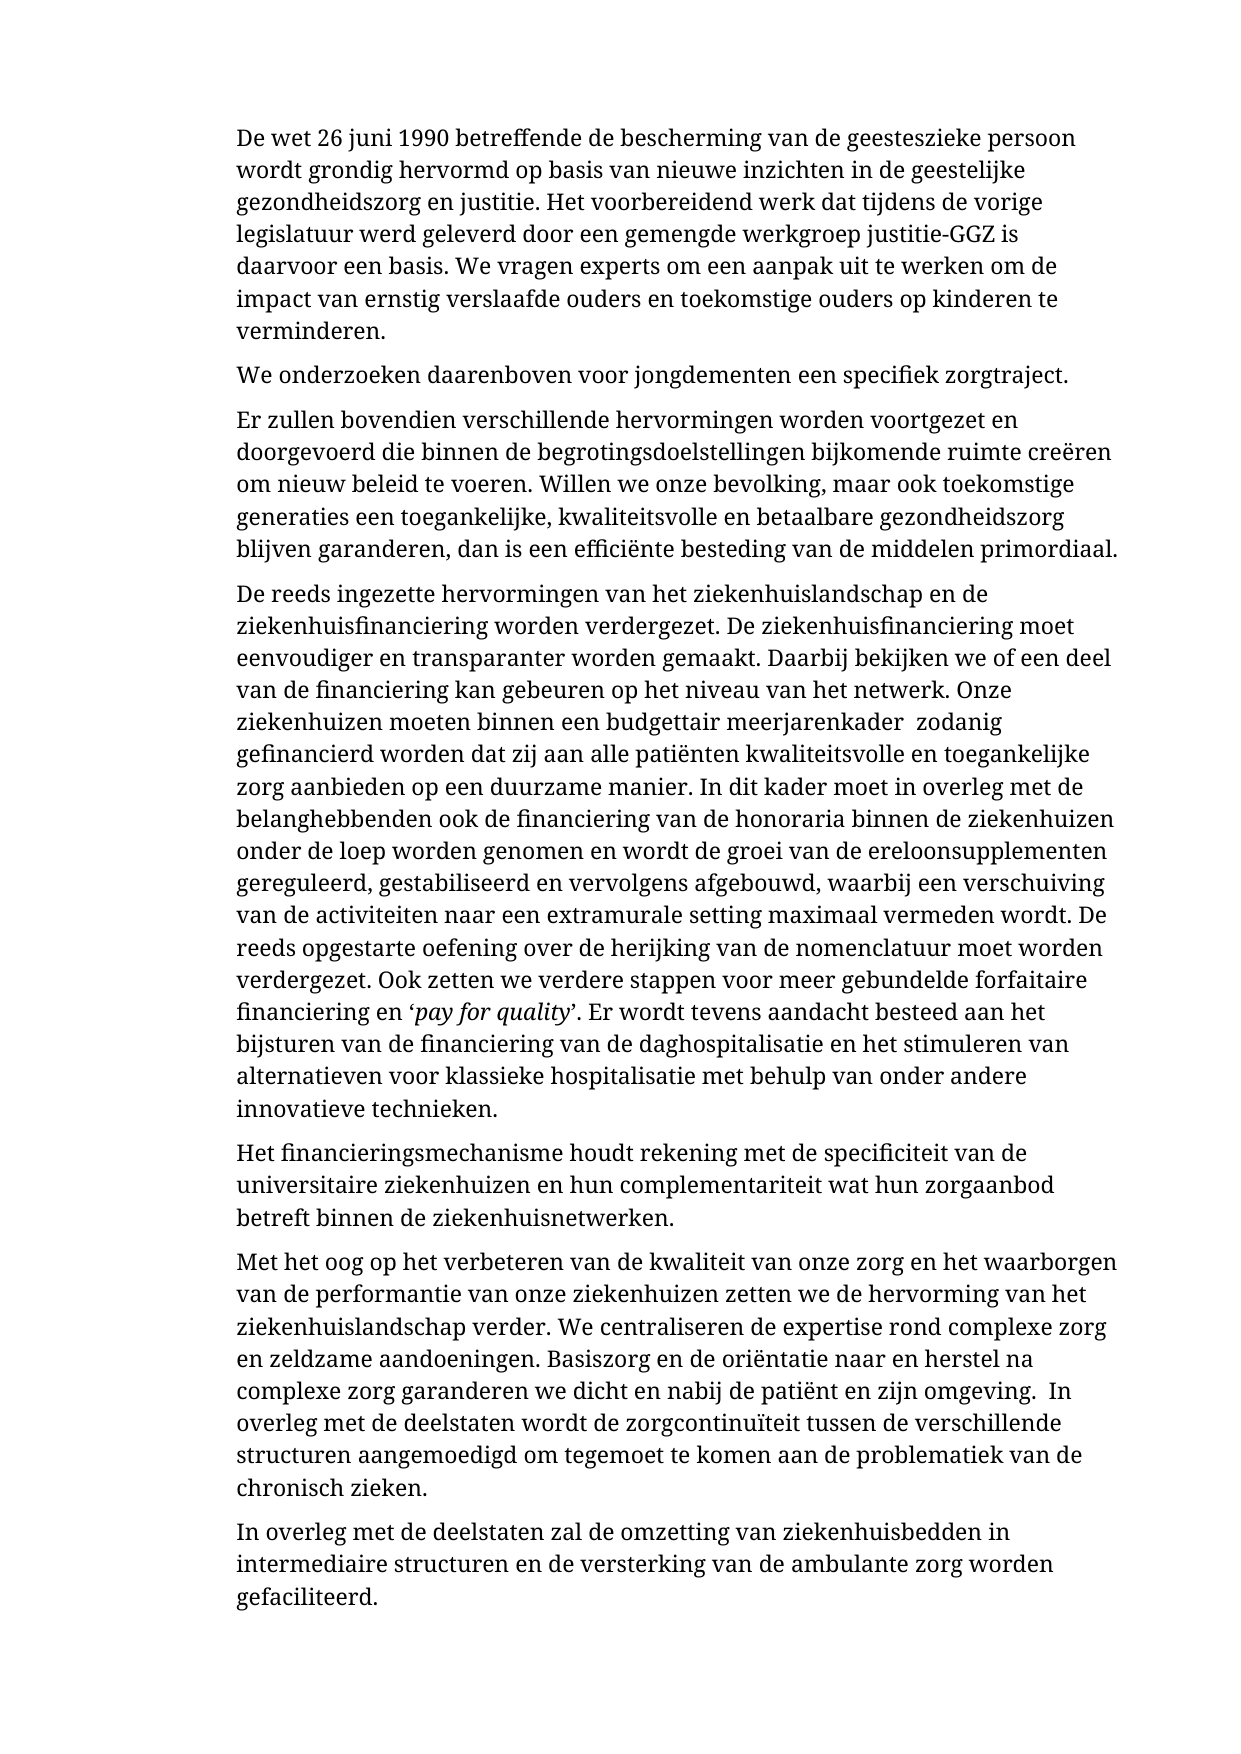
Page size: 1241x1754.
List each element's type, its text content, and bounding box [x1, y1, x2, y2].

text De reeds ingezette hervormingen van het ziekenhuislandschap en de ziekenhuisfinanciering worden verdergezet. De ziekenhuisfinanciering moet eenvoudiger en transparanter worden gemaakt. Daarbij bekijken we of een deel van de financiering kan gebeuren op het niveau van het netwerk. Onze ziekenhuizen moeten binnen een budgettair meerjarenkader zodanig gefinancierd worden dat zij aan alle patiënten kwaliteitsvolle en toegankelijke zorg aanbieden op een duurzame manier. In dit kader moet in overleg met de belanghebbenden ook de financiering van de honoraria binnen de ziekenhuizen onder de loep worden genomen en wordt de groei van de ereloonsupplementen gereguleerd, gestabiliseerd en vervolgens afgebouwd, waarbij een verschuiving van de activiteiten naar een extramurale setting maximaal vermeden wordt. De reeds opgestarte oefening over de herijking van de nomenclatuur moet worden verdergezet. Ook zetten we verdere stappen voor meer gebundelde forfaitaire financiering en ‘pay for quality’. Er wordt tevens aandacht besteed aan het bijsturen van de financiering van de daghospitalisatie en het stimuleren van alternatieven voor klassieke hospitalisatie met behulp van onder andere innovatieve technieken. [236, 577, 1122, 1124]
text Er zullen bovendien verschillende hervormingen worden voortgezet en doorgevoerd die binnen de begrotingsdoelstellingen bijkomende ruimte creëren om nieuw beleid te voeren. Willen we onze bevolking, maar ook toekomstige generaties een toegankelijke, kwaliteitsvolle en betaalbare gezondheidszorg blijven garanderen, dan is een efficiënte besteding van de middelen primordiaal. [236, 404, 1122, 564]
text Het financieringsmechanisme houdt rekening met de specificiteit van de universitaire ziekenhuizen en hun complementariteit wat hun zorgaanbod betreft binnen de ziekenhuisnetwerken. [236, 1137, 1122, 1233]
text De wet 26 juni 1990 betreffende de bescherming van de geesteszieke persoon wordt grondig hervormd op basis van nieuwe inzichten in de geestelijke gezondheidszorg en justitie. Het voorbereidend werk dat tijdens de vorige legislatuur werd geleverd door een gemengde werkgroep justitie-GGZ is daarvoor een basis. We vragen experts om een aanpak uit te werken om de impact van ernstig verslaafde ouders en toekomstige ouders op kinderen te verminderen. [236, 122, 1122, 346]
text Met het oog op het verbeteren van de kwaliteit van onze zorg en het waarborgen van de performantie van onze ziekenhuizen zetten we de hervorming van het ziekenhuislandschap verder. We centraliseren de expertise rond complexe zorg en zeldzame aandoeningen. Basiszorg en de oriëntatie naar en herstel na complexe zorg garanderen we dicht en nabij de patiënt en zijn omgeving. In overleg met de deelstaten wordt de zorgcontinuïteit tussen de verschillende structuren aangemoedigd om tegemoet te komen aan de problematiek van de chronisch zieken. [236, 1246, 1122, 1503]
text We onderzoeken daarenboven voor jongdementen een specifiek zorgtraject. [236, 359, 1122, 391]
text In overleg met de deelstaten zal de omzetting van ziekenhuisbedden in intermediaire structuren en de versterking van de ambulante zorg worden gefaciliteerd. [236, 1516, 1122, 1612]
